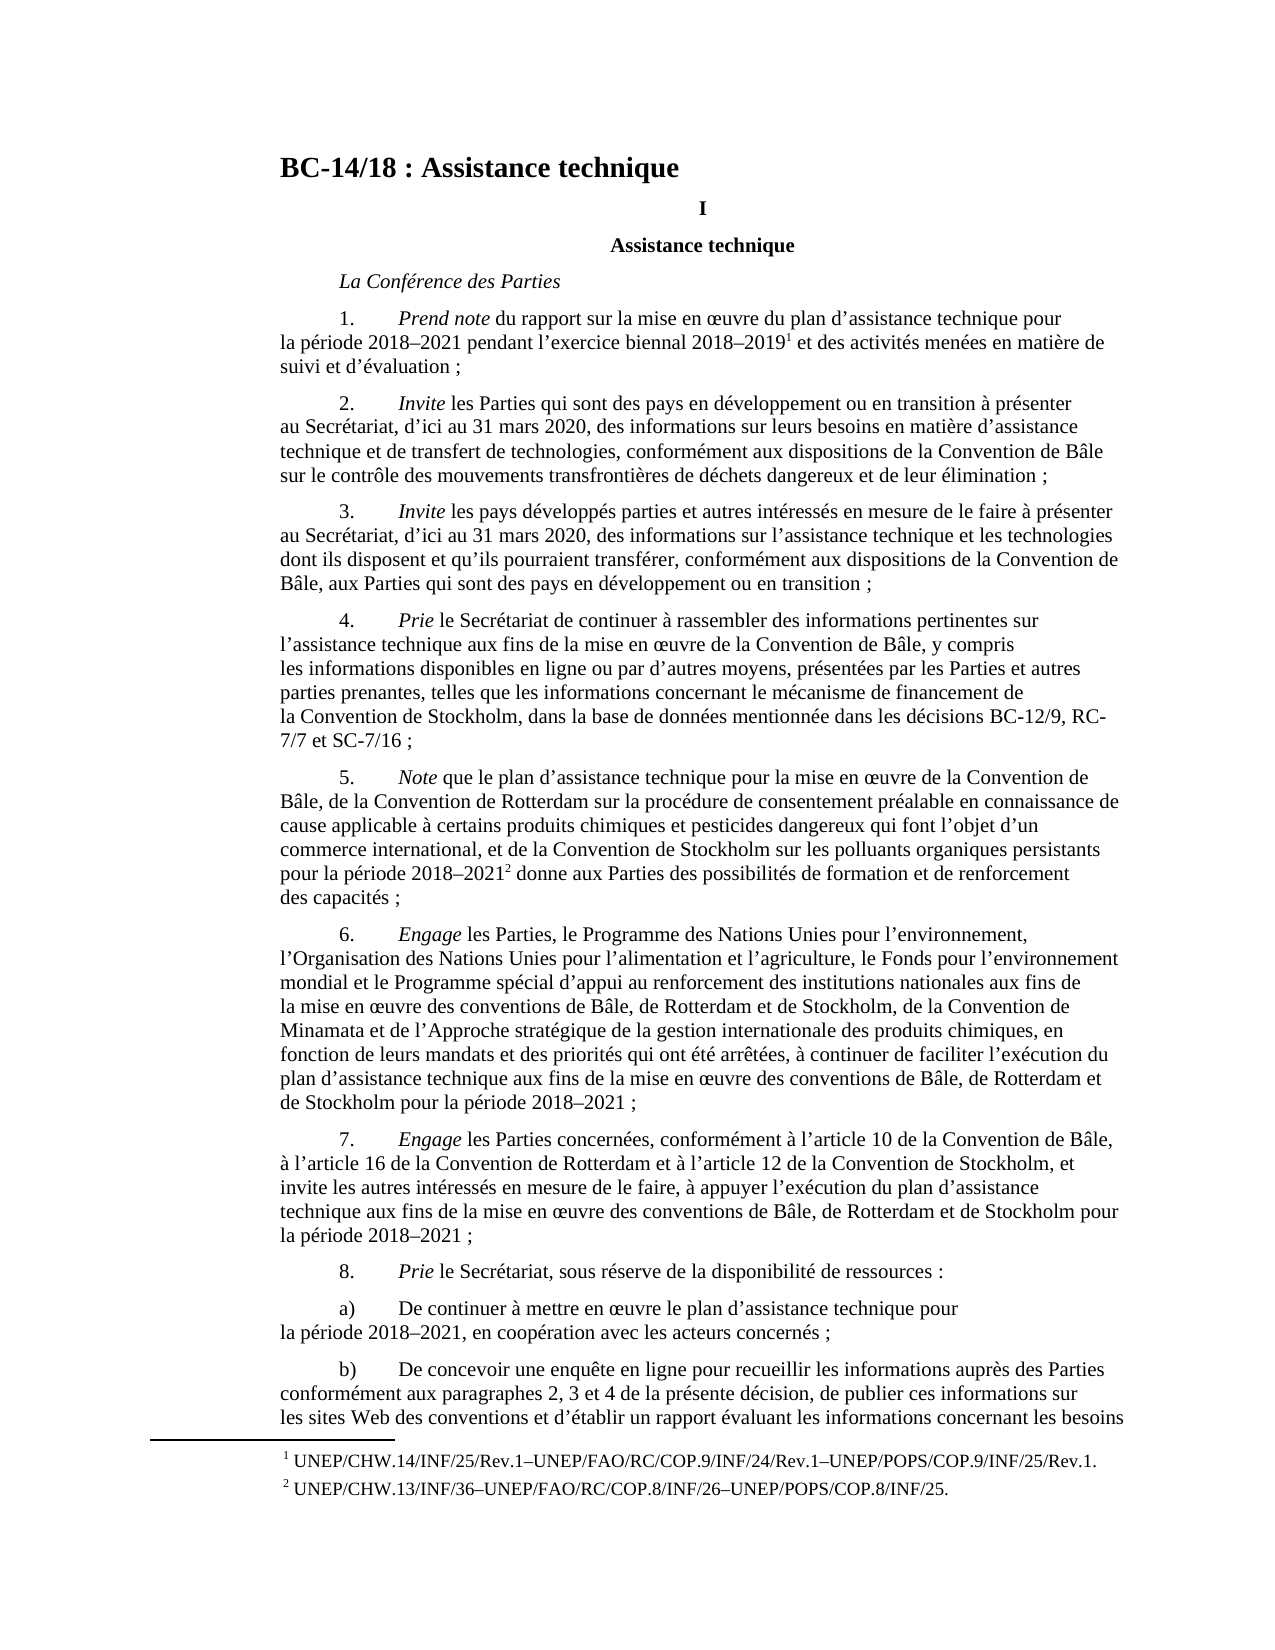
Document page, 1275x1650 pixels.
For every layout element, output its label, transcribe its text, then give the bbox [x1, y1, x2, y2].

text 3. Invite les pays développés parties et autres intéressés en mesure de le faire à présenter au Secrétariat, d’ici au 31 mars 2020, des informations sur l’assistance technique et les technologies dont ils disposent et qu’ils pourraient transférer, conformément aux dispositions de la Convention de Bâle, aux Parties qui sont des pays en développement ou en transition ; [280, 499, 1125, 595]
text 5. Note que le plan d’assistance technique pour la mise en œuvre de la Convention de Bâle, de la Convention de Rotterdam sur la procédure de consentement préalable en connaissance de cause applicable à certains produits chimiques et pesticides dangereux qui font l’objet d’un commerce international, et de la Convention de Stockholm sur les polluants organiques persistants pour la période 2018–2021 donne aux Parties des possibilités de formation et de renforcement des capacités ; [280, 765, 1125, 909]
text 6. Engage les Parties, le Programme des Nations Unies pour l’environnement, l’Organisation des Nations Unies pour l’alimentation et l’agriculture, le Fonds pour l’environnement mondial et le Programme spécial d’appui au renforcement des institutions nationales aux fins de la mise en œuvre des conventions de Bâle, de Rotterdam et de Stockholm, de la Convention de Minamata et de l’Approche stratégique de la gestion internationale des produits chimiques, en fonction de leurs mandats et des priorités qui ont été arrêtées, à continuer de faciliter l’exécution du plan d’assistance technique aux fins de la mise en œuvre des conventions de Bâle, de Rotterdam et de Stockholm pour la période 2018–2021 ; [280, 922, 1125, 1114]
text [280, 1357, 1125, 1429]
text 8. Prie le Secrétariat, sous réserve de la disponibilité de ressources : [280, 1259, 1125, 1283]
text a) De continuer à mettre en œuvre le plan d’assistance technique pour la période 2018–2021, en coopération avec les acteurs concernés ; [280, 1296, 1125, 1344]
text La Conférence des Parties [280, 269, 1125, 293]
text 2. Invite les Parties qui sont des pays en développement ou en transition à présenter au Secrétariat, d’ici au 31 mars 2020, des informations sur leurs besoins en matière d’assistance technique et de transfert de technologies, conformément aux dispositions de la Convention de Bâle sur le contrôle des mouvements transfrontières de déchets dangereux et de leur élimination ; [280, 390, 1125, 487]
text BC-14/18 : Assistance technique [150, 150, 1095, 183]
text Assistance technique [280, 233, 1125, 257]
text 1. Prend note du rapport sur la mise en œuvre du plan d’assistance technique pour la période 2018–2021 pendant l’exercice biennal 2018–2019 et des activités menées en matière de suivi et d’évaluation ; [280, 306, 1125, 378]
text I [280, 196, 1125, 220]
text 4. Prie le Secrétariat de continuer à rassembler des informations pertinentes sur l’assistance technique aux fins de la mise en œuvre de la Convention de Bâle, y compris les informations disponibles en ligne ou par d’autres moyens, présentées par les Parties et autres parties prenantes, telles que les informations concernant le mécanisme de financement de la Convention de Stockholm, dans la base de données mentionnée dans les décisions BC-12/9, RC-7/7 et SC-7/16 ; [280, 608, 1125, 752]
text 7. Engage les Parties concernées, conformément à l’article 10 de la Convention de Bâle, à l’article 16 de la Convention de Rotterdam et à l’article 12 de la Convention de Stockholm, et invite les autres intéressés en mesure de le faire, à appuyer l’exécution du plan d’assistance technique aux fins de la mise en œuvre des conventions de Bâle, de Rotterdam et de Stockholm pour la période 2018–2021 ; [280, 1127, 1125, 1247]
